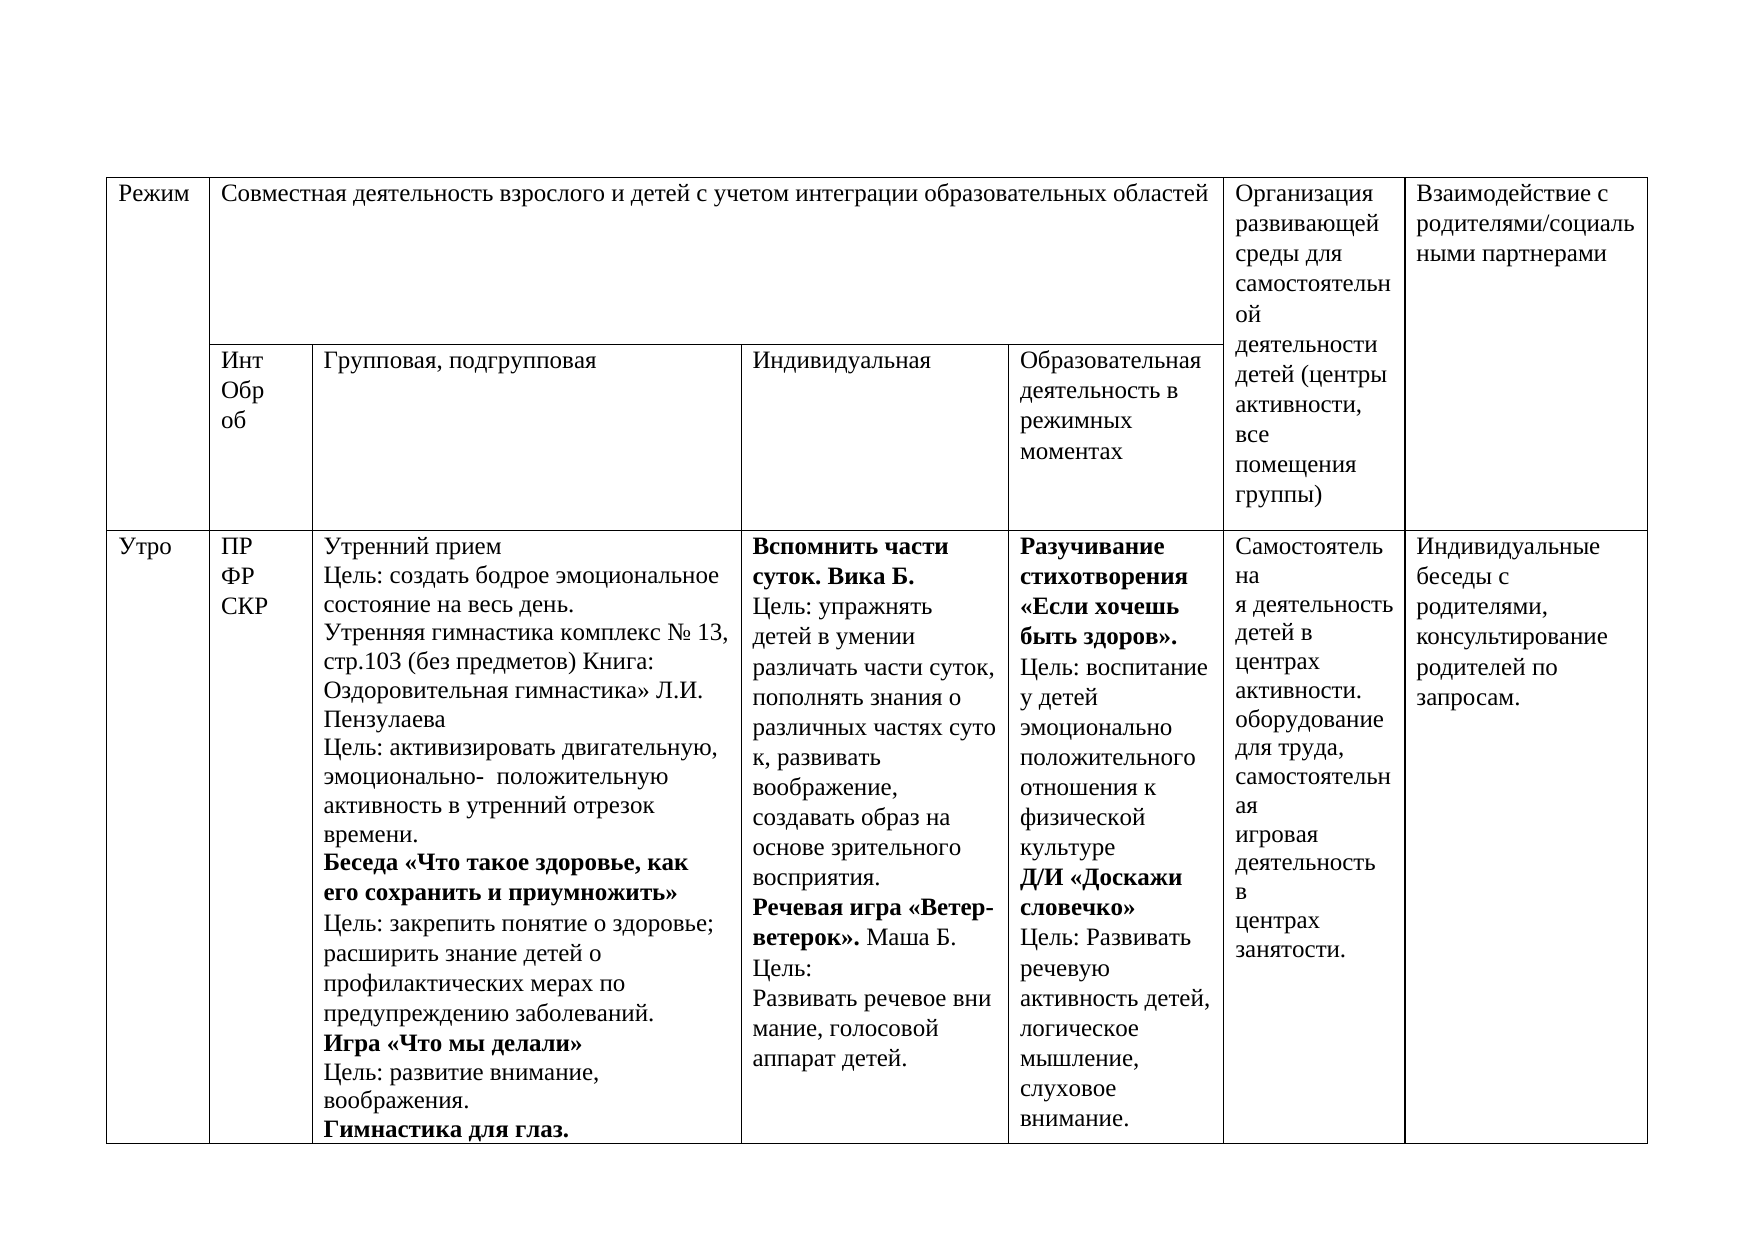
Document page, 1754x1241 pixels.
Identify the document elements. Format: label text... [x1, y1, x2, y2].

table_header Взаимодействие с родителями/социальными партнерами [1406, 178, 1647, 530]
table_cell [1009, 531, 1223, 1143]
table_cell Групповая, подгрупповая [313, 345, 741, 530]
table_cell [1224, 531, 1404, 1143]
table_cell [742, 531, 1008, 1143]
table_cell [1406, 531, 1647, 1143]
table_cell Утро [107, 531, 209, 1143]
table_cell Индивидуальная [742, 345, 1008, 530]
table_header Совместная деятельность взрослого и детей с учетом интеграции образовательных областей [210, 178, 1223, 344]
table_header Режим [107, 178, 209, 530]
table_cell ПР ФР СКР [210, 531, 312, 1143]
table_header Организация развивающей среды для самостоятельной деятельности детей (центры активности, все помещения группы) [1224, 178, 1404, 530]
table_cell Образовательная деятельность в режимных моментах [1009, 345, 1223, 530]
table_cell Инт Обр об [210, 345, 312, 530]
